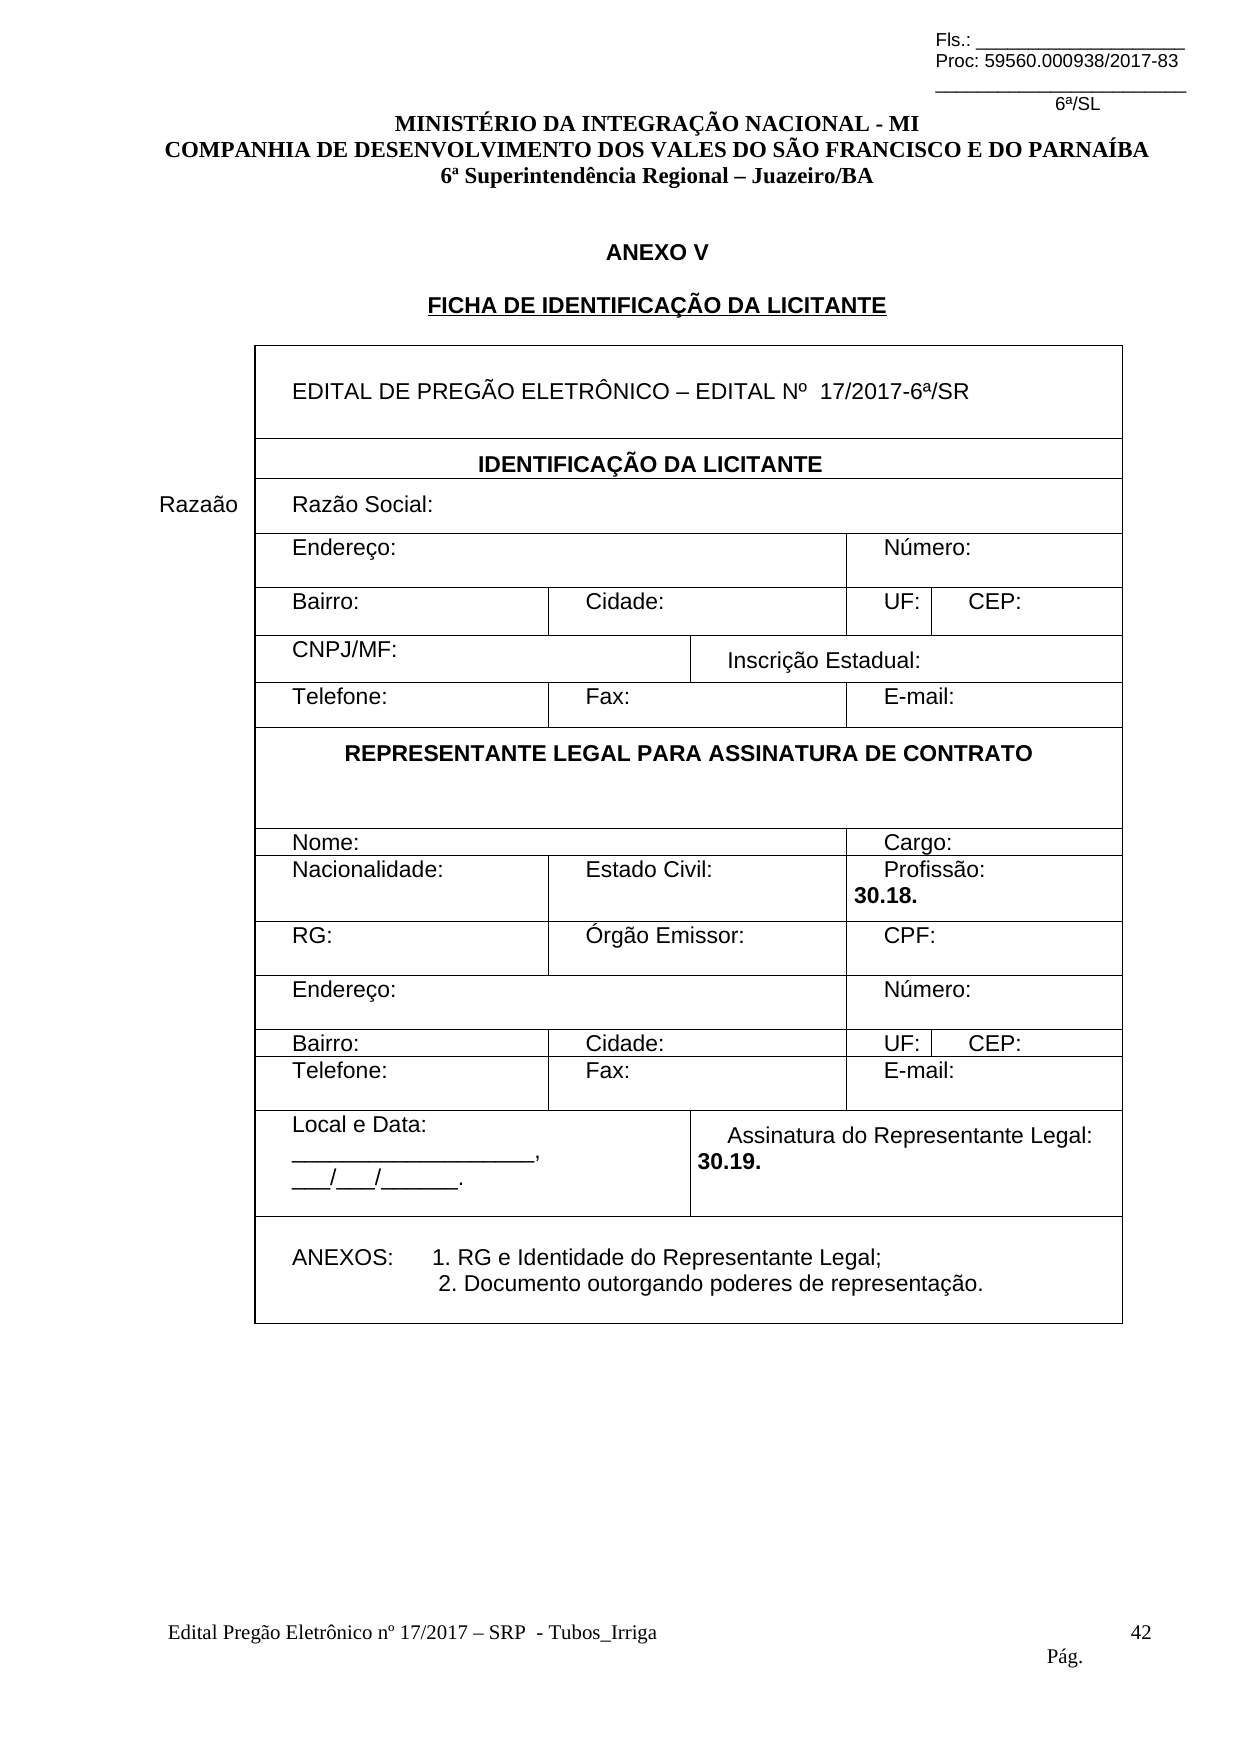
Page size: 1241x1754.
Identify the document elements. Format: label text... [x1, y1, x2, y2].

table_cell Estado Civil: [549, 856, 846, 921]
table_cell REPRESENTANTE LEGAL PARA ASSINATURA DE CONTRATO [256, 728, 1122, 827]
table_cell Cargo: [847, 829, 1122, 855]
table_cell ANEXOS: 1. RG e Identidade do Representante Legal; 2. Documento outorgando poderes de representação. [256, 1217, 1122, 1323]
table_cell Profissão: [847, 856, 1122, 921]
table_cell Telefone: [256, 1057, 548, 1110]
table_cell E-mail: [847, 683, 1122, 727]
table_cell Razaão Razão Social: [256, 479, 1122, 533]
table_cell Fax: [549, 683, 846, 727]
table_cell E-mail: [847, 1057, 1122, 1110]
table_cell UF: [847, 588, 931, 635]
table_cell Telefone: [256, 683, 548, 727]
table_cell Endereço: [256, 534, 846, 587]
table_cell Cidade: [549, 588, 846, 635]
table_cell Assinatura do Representante Legal: [691, 1111, 1122, 1216]
table_cell IDENTIFICAÇÃO DA LICITANTE [256, 439, 1122, 477]
table_cell Nome: [256, 829, 846, 855]
table_cell Fax: [549, 1057, 846, 1110]
table_cell CNPJ/MF: [256, 636, 690, 682]
table_cell UF: [847, 1030, 931, 1056]
table_cell Bairro: [256, 1030, 548, 1056]
table_cell RG: [256, 922, 548, 975]
table_cell Número: [847, 534, 1122, 587]
table_cell CEP: [932, 1030, 1122, 1056]
table_header EDITAL DE PREGÃO ELETRÔNICO – EDITAL Nº 17/2017-6ª/SR [256, 346, 1122, 437]
table_cell CEP: [932, 588, 1122, 635]
table_cell Local e Data: ___________________, ___/___/______. [256, 1111, 690, 1216]
table_cell Órgão Emissor: [549, 922, 846, 975]
table_cell Nacionalidade: [256, 856, 548, 921]
table_cell Cidade: [549, 1030, 846, 1056]
subtitle FICHA DE IDENTIFICAÇÃO DA LICITANTE [162, 292, 1152, 318]
table_cell CPF: [847, 922, 1122, 975]
table_cell Inscrição Estadual: [691, 636, 1122, 682]
table_cell Endereço: [256, 976, 846, 1028]
table_cell Bairro: [256, 588, 548, 635]
text ANEXO V [162, 239, 1152, 265]
table_cell Número: [847, 976, 1122, 1028]
